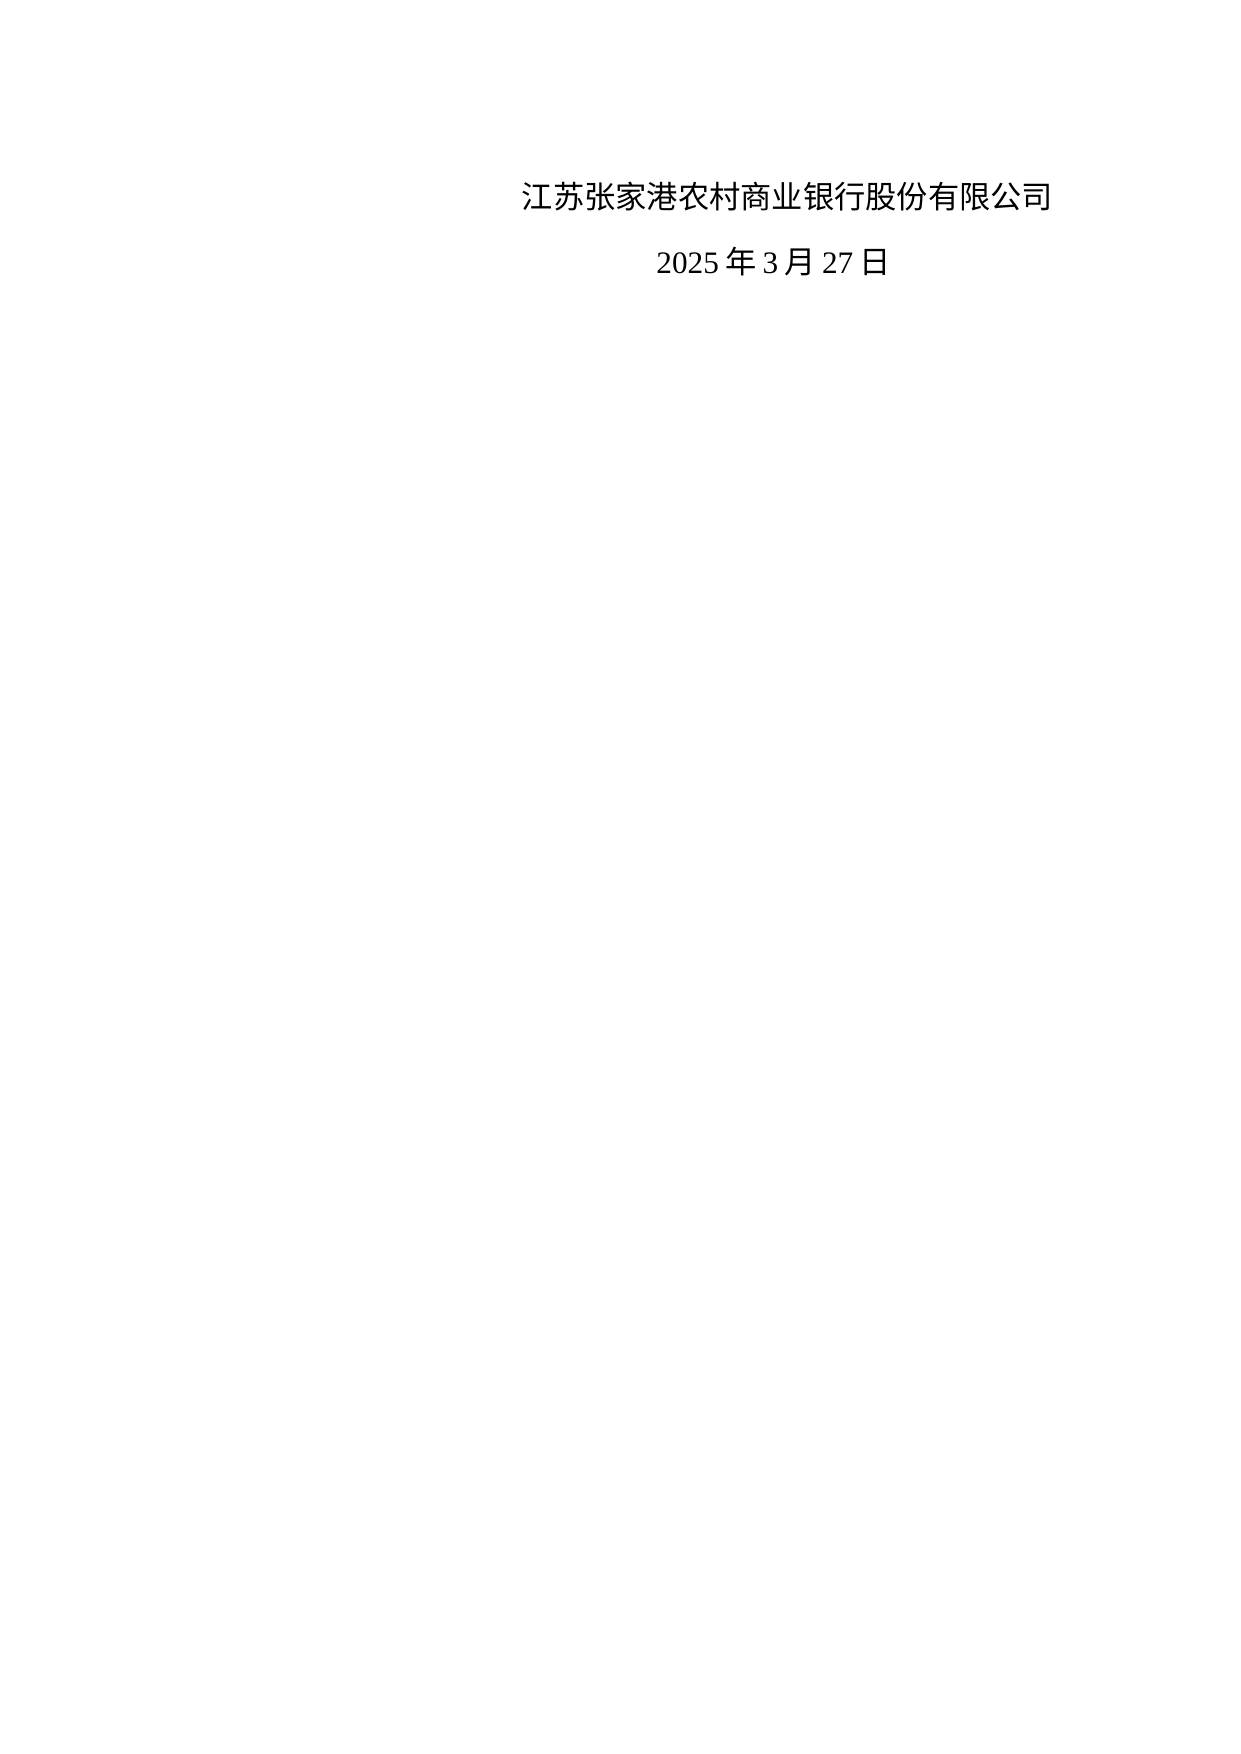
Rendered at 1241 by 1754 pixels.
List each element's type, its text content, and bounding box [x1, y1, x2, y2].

text 2025年3月27日 [187, 227, 1053, 292]
text 江苏张家港农村商业银行股份有限公司 [187, 162, 1053, 227]
